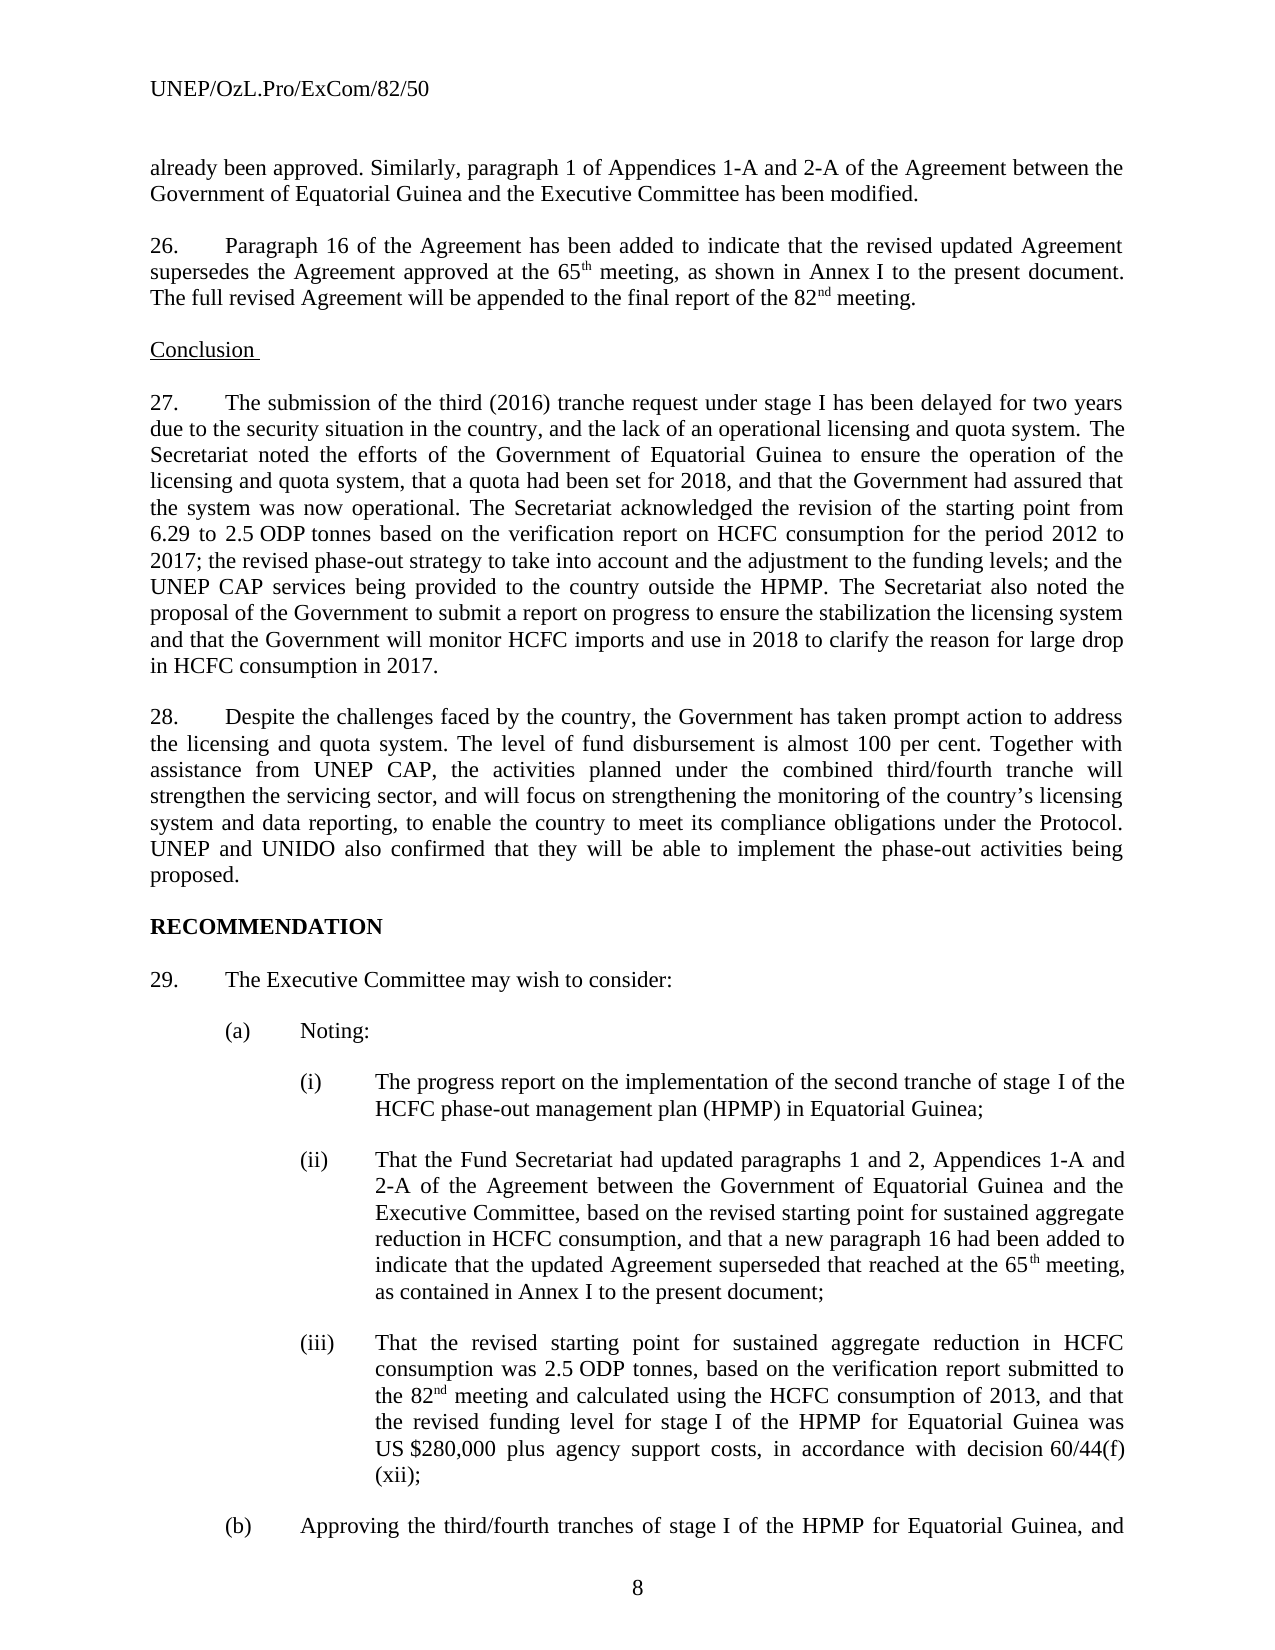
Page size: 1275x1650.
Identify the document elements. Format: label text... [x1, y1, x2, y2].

subtitle That the revised starting point for sustained aggregate reduction in HCFC consumption was 2.5 ODP tonnes, based on the verification report submitted to the 82nd meeting and calculated using the HCFC consumption of 2013, and that the revised funding level for stage I of the HPMP for Equatorial Guinea was US $280,000 plus agency support costs, in accordance with decision 60/44(f)(xii); [300, 1329, 1125, 1487]
subtitle The submission of the third (2016) tranche request under stage I has been delayed for two years due to the security situation in the country, and the lack of an operational licensing and quota system. The Secretariat noted the efforts of the Government of Equatorial Guinea to ensure the operation of the licensing and quota system, that a quota had been set for 2018, and that the Government had assured that the system was now operational. The Secretariat acknowledged the revision of the starting point from 6.29 to 2.5 ODP tonnes based on the verification report on HCFC consumption for the period 2012 to 2017; the revised phase-out strategy to take into account and the adjustment to the funding levels; and the UNEP CAP services being provided to the country outside the HPMP. The Secretariat also noted the proposal of the Government to submit a report on progress to ensure the stabilization the licensing system and that the Government will monitor HCFC imports and use in 2018 to clarify the reason for large drop in HCFC consumption in 2017. [150, 388, 1125, 678]
subtitle Noting: [225, 1017, 1125, 1043]
subtitle The Executive Committee may wish to consider: [150, 966, 1125, 992]
subtitle Despite the challenges faced by the country, the Government has taken prompt action to address the licensing and quota system. The level of fund disbursement is almost 100 per cent. Together with assistance from UNEP CAP, the activities planned under the combined third/fourth tranche will strengthen the servicing sector, and will focus on strengthening the monitoring of the country’s licensing system and data reporting, to enable the country to meet its compliance obligations under the Protocol. UNEP and UNIDO also confirmed that they will be able to implement the phase-out activities being proposed. [150, 703, 1125, 888]
subtitle That the Fund Secretariat had updated paragraphs 1 and 2, Appendices 1-A and 2-A of the Agreement between the Government of Equatorial Guinea and the Executive Committee, based on the revised starting point for sustained aggregate reduction in HCFC consumption, and that a new paragraph 16 had been added to indicate that the updated Agreement superseded that reached at the 65th meeting, as contained in Annex I to the present document; [300, 1146, 1125, 1304]
subtitle Paragraph 16 of the Agreement has been added to indicate that the revised updated Agreement supersedes the Agreement approved at the 65th meeting, as shown in Annex I to the present document. The full revised Agreement will be appended to the final report of the 82nd meeting. [150, 232, 1125, 311]
text Conclusion [150, 336, 1125, 362]
subtitle The progress report on the implementation of the second tranche of stage I of the HCFC phase-out management plan (HPMP) in Equatorial Guinea; [300, 1068, 1125, 1121]
text RECOMMENDATION [150, 913, 1125, 939]
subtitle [225, 1512, 1125, 1539]
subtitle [150, 154, 1125, 207]
